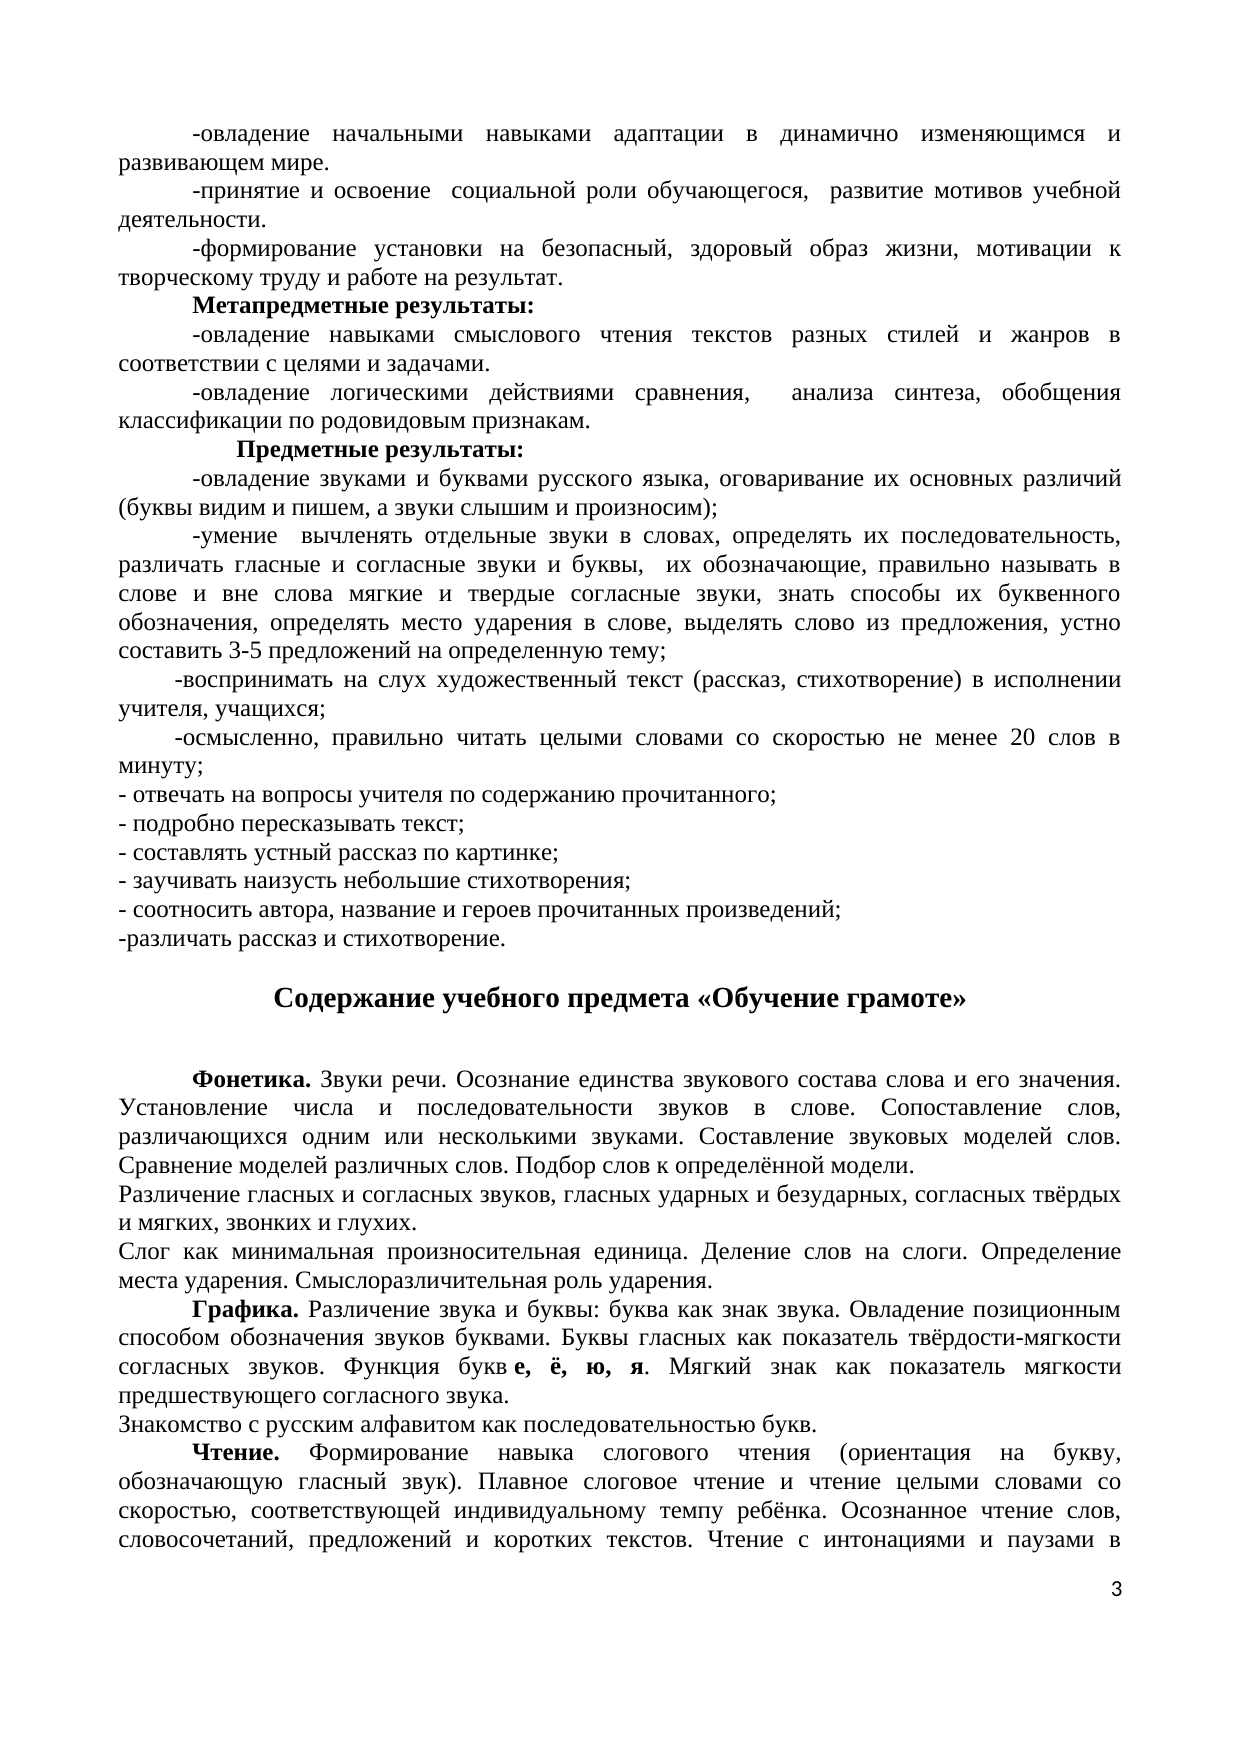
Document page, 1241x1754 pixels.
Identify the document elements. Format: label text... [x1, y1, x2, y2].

text - соотносить автора, название и героев прочитанных произведений; [118, 894, 1122, 923]
text -формирование установки на безопасный, здоровый образ жизни, мотивации к творческому труду и работе на результат. [118, 233, 1122, 291]
text -овладение логическими действиями сравнения, анализа синтеза, обобщения классификации по родовидовым признакам. [118, 377, 1122, 434]
text - отвечать на вопросы учителя по содержанию прочитанного; [118, 779, 1122, 808]
text Предметные результаты: [236, 434, 1004, 463]
text Графика. Различение звука и буквы: буква как знак звука. Овладение позиционным способом обозначения звуков буквами. Буквы гласных как показатель твёрдости-мягкости согласных звуков. Функция букв е, ё, ю, я. Мягкий знак как показатель мягкости предшествующего согласного звука. [118, 1294, 1122, 1409]
text -воспринимать на слух художественный текст (рассказ, стихотворение) в исполнении учителя, учащихся; [118, 664, 1122, 722]
text Знакомство с русским алфавитом как последовательностью букв. [118, 1409, 1122, 1437]
text -различать рассказ и стихотворение. [118, 923, 1122, 952]
text Различение гласных и согласных звуков, гласных ударных и безударных, согласных твёрдых и мягких, звонких и глухих. [118, 1179, 1122, 1236]
text -овладение звуками и буквами русского языка, оговаривание их основных различий (буквы видим и пишем, а звуки слышим и произносим); [118, 463, 1122, 521]
text Фонетика. Звуки речи. Осознание единства звукового состава слова и его значения. Установление числа и последовательности звуков в слове. Сопоставление слов, различающихся одним или несколькими звуками. Составление звуковых моделей слов. Сравнение моделей различных слов. Подбор слов к определённой модели. [118, 1064, 1122, 1179]
text -овладение навыками смыслового чтения текстов разных стилей и жанров в соответствии с целями и задачами. [118, 319, 1122, 377]
text - подробно пересказывать текст; [118, 808, 1122, 837]
text - заучивать наизусть небольшие стихотворения; [118, 866, 1122, 894]
text Слог как минимальная произносительная единица. Деление слов на слоги. Определение места ударения. Смыслоразличительная роль ударения. [118, 1236, 1122, 1294]
text -осмысленно, правильно читать целыми словами со скоростью не менее 20 слов в минуту; [118, 722, 1122, 779]
text Содержание учебного предмета «Обучение грамоте» [118, 981, 1122, 1014]
text -принятие и освоение социальной роли обучающегося, развитие мотивов учебной деятельности. [118, 176, 1122, 233]
text -умение вычленять отдельные звуки в словах, определять их последовательность, различать гласные и согласные звуки и буквы, их обозначающие, правильно называть в слове и вне слова мягкие и твердые согласные звуки, знать способы их буквенного обозначения, определять место ударения в слове, выделять слово из предложения, устно составить 3-5 предложений на определенную тему; [118, 521, 1122, 664]
text -овладение начальными навыками адаптации в динамично изменяющимся и развивающем мире. [118, 118, 1122, 176]
text Метапредметные результаты: [118, 291, 1122, 319]
text - составлять устный рассказ по картинке; [118, 837, 1122, 866]
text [118, 1437, 1122, 1552]
